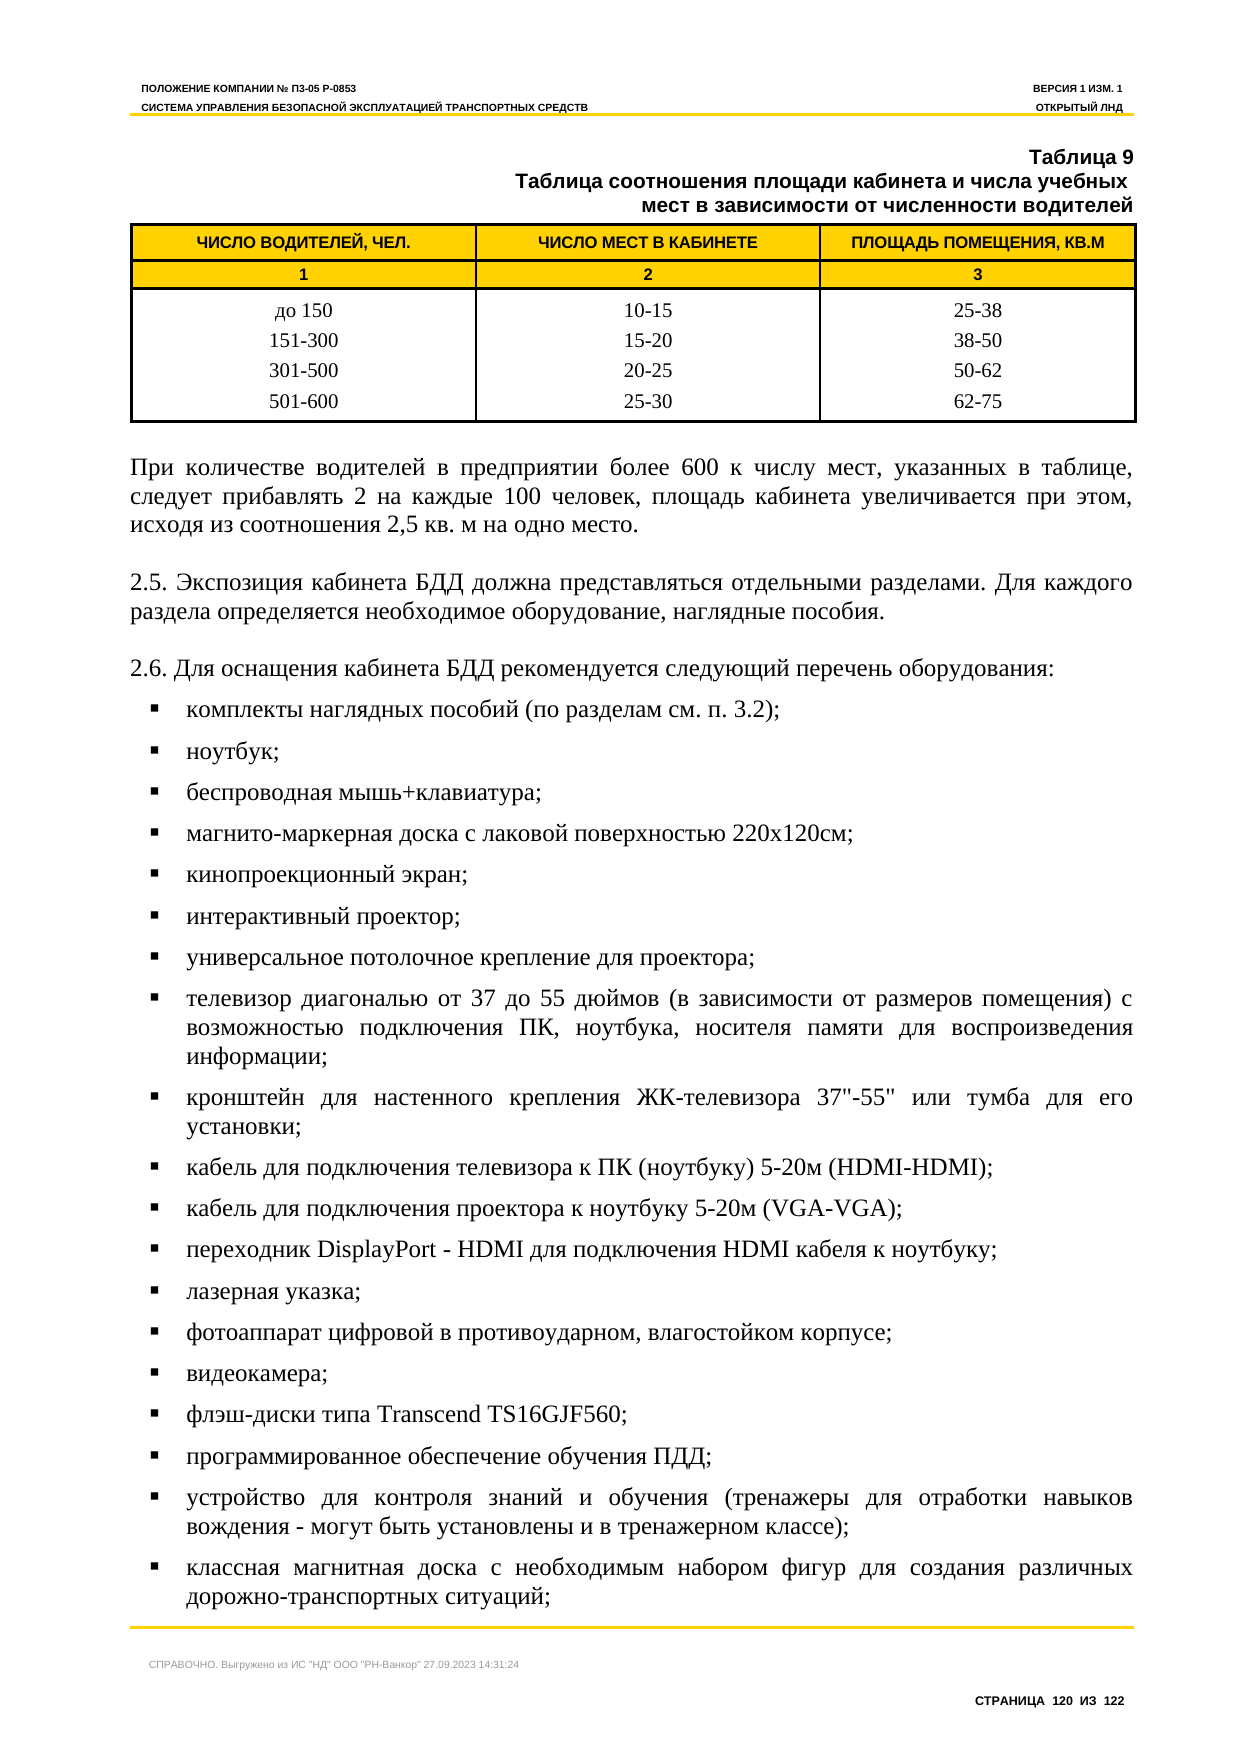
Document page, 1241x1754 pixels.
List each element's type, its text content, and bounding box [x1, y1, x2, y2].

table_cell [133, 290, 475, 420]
list комплекты наглядных пособий (по разделам см. п. 3.2); [149, 694, 1134, 723]
list телевизор диагональю от 37 до 55 дюймов (в зависимости от размеров помещения) с возможностью подключения ПК, ноутбука, носителя памяти для воспроизведения информации; [149, 983, 1134, 1069]
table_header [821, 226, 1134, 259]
list магнито-маркерная доска с лаковой поверхностью 220х120см; [149, 818, 1134, 847]
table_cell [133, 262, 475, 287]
list классная магнитная доска с необходимым набором фигур для создания различных дорожно-транспортных ситуаций; [149, 1552, 1134, 1609]
list кинопроекционный экран; [149, 859, 1134, 888]
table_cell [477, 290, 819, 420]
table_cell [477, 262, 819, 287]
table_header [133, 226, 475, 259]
list кронштейн для настенного крепления ЖК-телевизора 37"-55" или тумба для его установки; [149, 1082, 1134, 1139]
text Таблица 9 [130, 145, 1134, 169]
list интерактивный проектор; [149, 901, 1134, 929]
text 2.6. Для оснащения кабинета БДД рекомендуется следующий перечень оборудования: [130, 653, 1134, 682]
list ноутбук; [149, 736, 1134, 764]
list видеокамера; [149, 1358, 1134, 1387]
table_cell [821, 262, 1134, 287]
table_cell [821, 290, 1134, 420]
list переходник DisplayPort - HDMI для подключения HDMI кабеля к ноутбуку; [149, 1234, 1134, 1263]
list универсальное потолочное крепление для проектора; [149, 942, 1134, 971]
list флэш-диски типа Transcend TS16GJF560; [149, 1399, 1134, 1428]
list устройство для контроля знаний и обучения (тренажеры для отработки навыков вождения - могут быть установлены и в тренажерном классе); [149, 1482, 1134, 1539]
text Таблица соотношения площади кабинета и числа учебных мест в зависимости от численности водителей [130, 169, 1134, 217]
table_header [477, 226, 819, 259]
list кабель для подключения телевизора к ПК (ноутбуку) 5-20м (HDMI-HDMI); [149, 1152, 1134, 1181]
list программированное обеспечение обучения ПДД; [149, 1441, 1134, 1469]
text При количестве водителей в предприятии более 600 к числу мест, указанных в таблице, следует прибавлять 2 на каждые 100 человек, площадь кабинета увеличивается при этом, исходя из соотношения 2,5 кв. м на одно место. [130, 452, 1134, 538]
text 2.5. Экспозиция кабинета БДД должна представляться отдельными разделами. Для каждого раздела определяется необходимое оборудование, наглядные пособия. [130, 567, 1134, 624]
list кабель для подключения проектора к ноутбуку 5-20м (VGA-VGA); [149, 1193, 1134, 1222]
list беспроводная мышь+клавиатура; [149, 777, 1134, 806]
list фотоаппарат цифровой в противоударном, влагостойком корпусе; [149, 1317, 1134, 1346]
list лазерная указка; [149, 1276, 1134, 1304]
